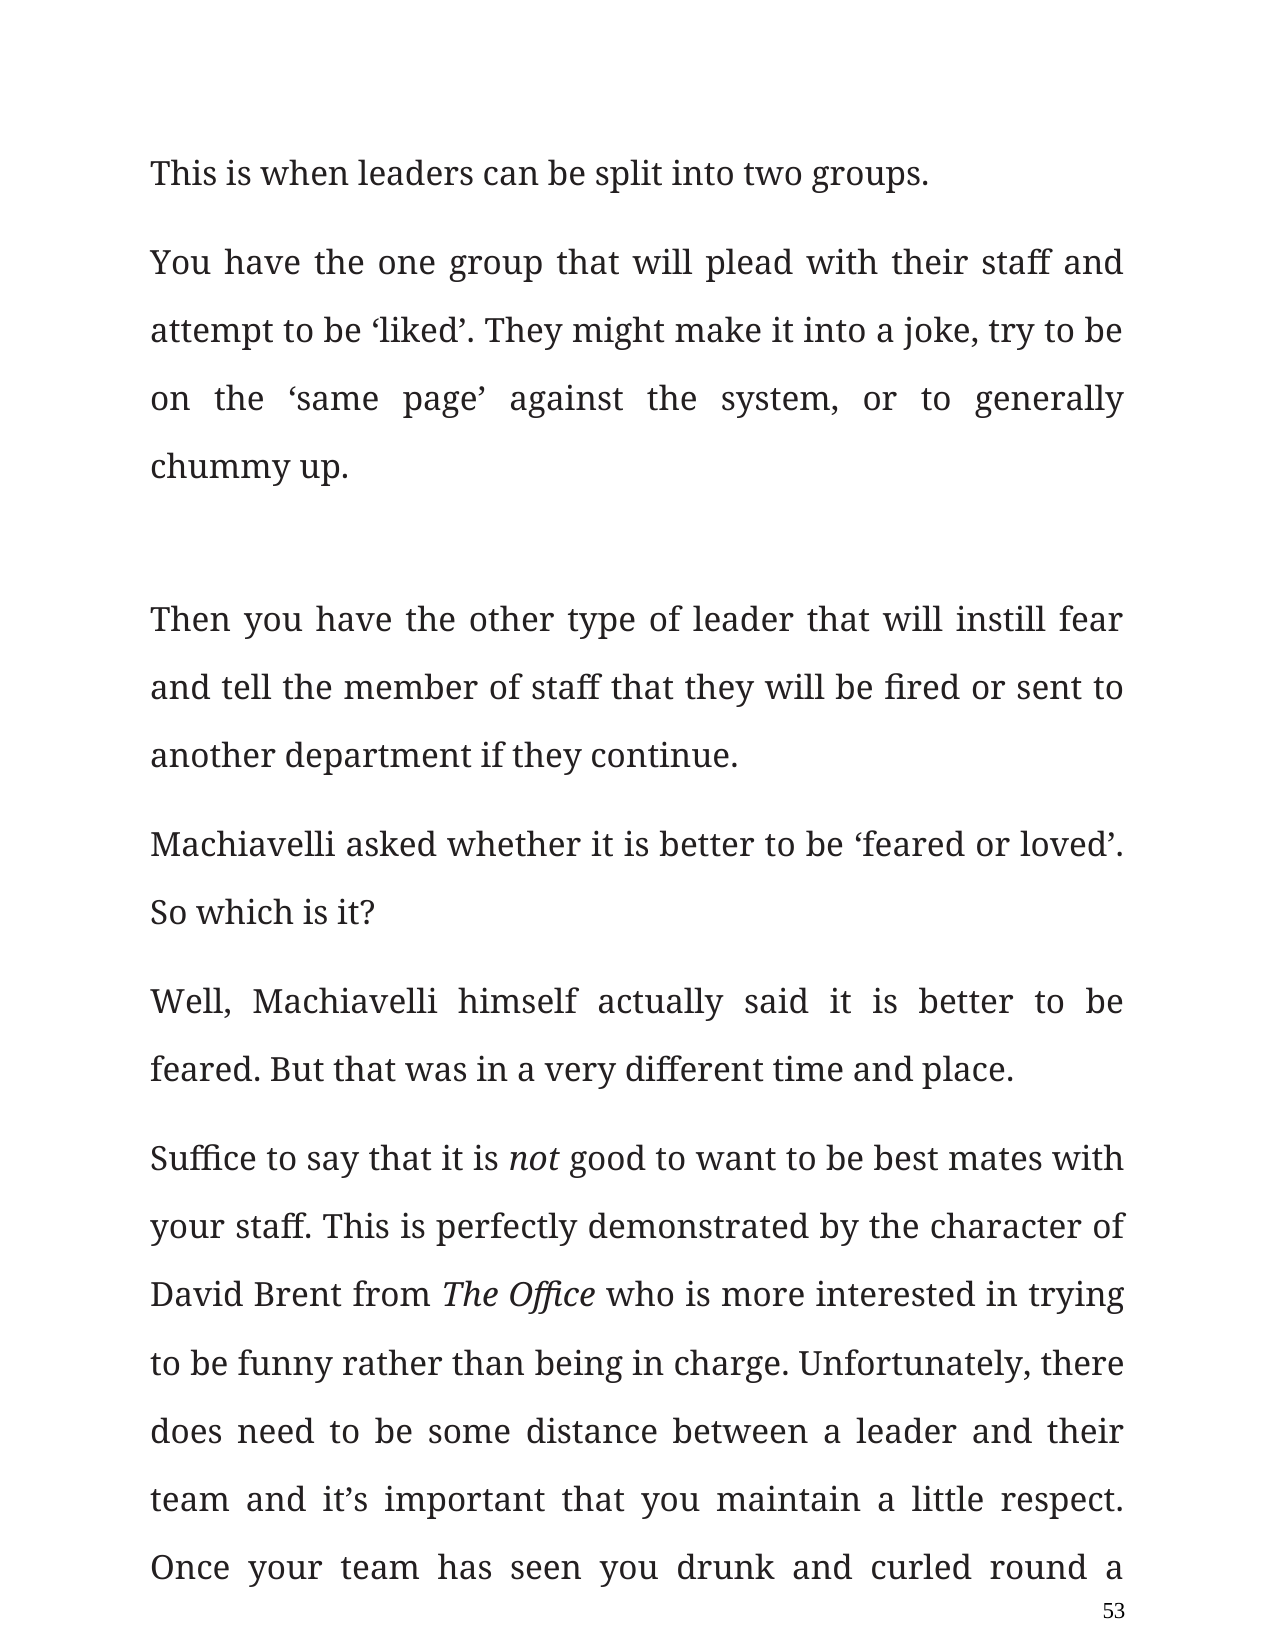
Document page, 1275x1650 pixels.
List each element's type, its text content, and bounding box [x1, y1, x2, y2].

text Machiavelli asked whether it is better to be ‘feared or loved’. So which is it? [150, 821, 1125, 934]
text This is when leaders can be split into two groups. [150, 150, 1125, 195]
text You have the one group that will plead with their staff and attempt to be ‘liked’. They might make it into a joke, try to be on the ‘same page’ against the system, or to generally chummy up. [150, 239, 1125, 488]
text Well, Machiavelli himself actually said it is better to be feared. But that was in a very different time and place. [150, 978, 1125, 1091]
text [150, 1135, 1125, 1589]
text Then you have the other type of leader that will instill fear and tell the member of staff that they will be fired or sent to another department if they continue. [150, 596, 1125, 777]
